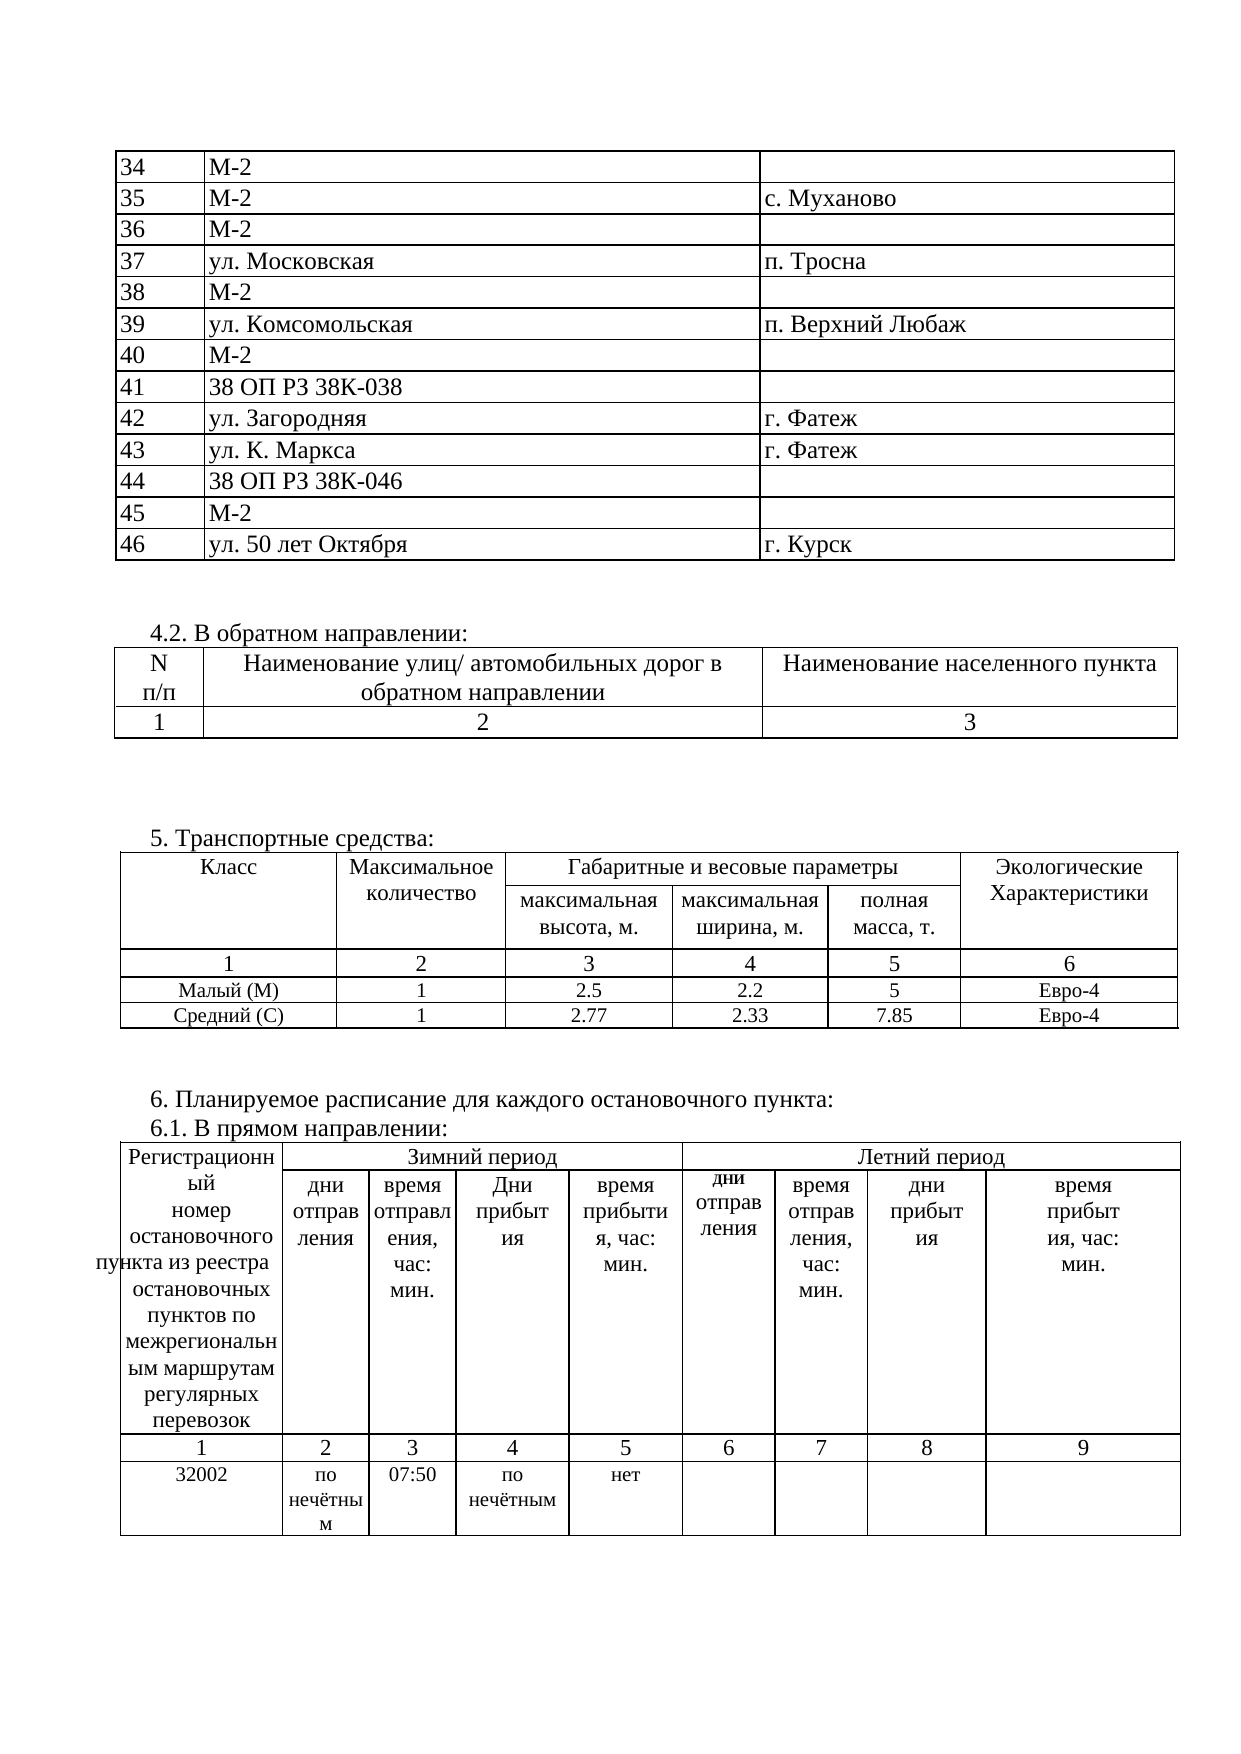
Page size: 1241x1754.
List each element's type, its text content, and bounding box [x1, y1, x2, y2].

table_cell Дни прибыт ия [457, 1171, 568, 1433]
table_cell 9 [987, 1435, 1180, 1461]
table_cell М-2 [205, 340, 759, 370]
table_cell ул. Комсомольская [205, 309, 759, 339]
table_cell 2.2 [673, 978, 827, 1002]
table_cell п. Тросна [761, 246, 1174, 276]
table_cell 5 [570, 1435, 682, 1461]
table_cell 42 [117, 403, 204, 433]
table_cell [987, 1462, 1180, 1534]
table_cell 2.33 [673, 1003, 827, 1027]
table_cell 7 [776, 1435, 867, 1461]
table_cell [683, 1462, 774, 1534]
text 4.2. В обратном направлении: [150, 618, 1090, 647]
table_cell [761, 152, 1174, 181]
table_cell 2 [283, 1435, 368, 1461]
text 6.1. В прямом направлении: [150, 1113, 1090, 1141]
table_cell 3 [506, 950, 672, 976]
table_header N п/п [115, 648, 203, 706]
table_cell 35 [117, 183, 204, 213]
table_cell 1 [121, 1435, 282, 1461]
table_cell 37 [117, 246, 204, 276]
table_cell 1 [337, 1003, 505, 1027]
table_cell 40 [117, 340, 204, 370]
table_header Максимальное количество [337, 853, 505, 948]
table_cell М-2 [205, 183, 759, 213]
table_cell нет [570, 1462, 682, 1534]
table_cell 38 [117, 277, 204, 307]
table_cell Евро-4 [961, 1003, 1177, 1027]
table_cell время отправл ения, час: мин. [370, 1171, 455, 1433]
table_cell по нечётным [283, 1462, 368, 1534]
table_cell 46 [117, 529, 204, 559]
table_cell [761, 340, 1174, 370]
table_cell максимальная ширина, м. [673, 886, 827, 948]
table_cell [868, 1462, 985, 1534]
table_cell М-2 [205, 152, 759, 181]
table_cell Малый (М) [121, 978, 336, 1002]
table_cell 32002 [121, 1462, 282, 1534]
table_cell 6 [683, 1435, 774, 1461]
table_cell 34 [117, 152, 204, 181]
table_cell 2.77 [506, 1003, 672, 1027]
table_cell 4 [673, 950, 827, 976]
table_cell п. Верхний Любаж [761, 309, 1174, 339]
table_cell время прибыт ия, час: мин. [987, 1171, 1180, 1433]
table_cell 3 [370, 1435, 455, 1461]
table_cell [776, 1462, 867, 1534]
table_cell 38 ОП РЗ 38К-046 [205, 466, 759, 496]
table_cell 5 [829, 950, 960, 976]
table_cell 1 [121, 950, 336, 976]
table_cell ДНИ отправ ления [683, 1171, 774, 1433]
table_header Летний период [683, 1143, 1180, 1169]
table_cell [761, 277, 1174, 307]
table_cell [761, 498, 1174, 527]
table_cell ул. Загородняя [205, 403, 759, 433]
table_header Габаритные и весовые параметры [506, 853, 960, 885]
table_cell г. Фатеж [761, 403, 1174, 433]
table_cell 36 [117, 215, 204, 244]
table_cell 43 [117, 435, 204, 464]
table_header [121, 1143, 282, 1433]
table_cell 6 [961, 950, 1177, 976]
table_cell М-2 [205, 277, 759, 307]
table_cell максимальная высота, м. [506, 886, 672, 948]
table_cell 07:50 [370, 1462, 455, 1534]
table_cell ул. Московская [205, 246, 759, 276]
table_cell [761, 215, 1174, 244]
table_cell 39 [117, 309, 204, 339]
table_cell 2 [204, 707, 762, 737]
table_cell дни отправ ления [283, 1171, 368, 1433]
table_cell 44 [117, 466, 204, 496]
table_cell дни прибыт ия [868, 1171, 985, 1433]
table_cell [761, 372, 1174, 402]
table_header Зимний период [283, 1143, 682, 1169]
table_cell 1 [337, 978, 505, 1002]
table_cell 4 [457, 1435, 568, 1461]
table_cell время отправ ления, час: мин. [776, 1171, 867, 1433]
table_cell 1 [115, 707, 203, 737]
table_header Класс [121, 853, 336, 948]
table_header Экологические Характеристики [961, 853, 1177, 948]
table_cell 41 [117, 372, 204, 402]
table_cell М-2 [205, 498, 759, 527]
text 6. Планируемое расписание для каждого остановочного пункта: [150, 1084, 1090, 1113]
table_cell полная масса, т. [829, 886, 960, 948]
table_cell с. Муханово [761, 183, 1174, 213]
table_cell [761, 466, 1174, 496]
table_cell 38 ОП РЗ 38К-038 [205, 372, 759, 402]
table_cell 3 [763, 706, 1177, 737]
table_cell по нечётным [457, 1462, 568, 1534]
table_cell время прибыти я, час: мин. [570, 1171, 682, 1433]
text 5. Транспортные средства: [150, 823, 1090, 851]
table_cell ул. К. Маркса [205, 435, 759, 464]
table_cell 7.85 [829, 1003, 960, 1027]
table_cell 2 [337, 950, 505, 976]
table_cell 8 [868, 1435, 985, 1461]
table_cell г. Курск [761, 529, 1174, 559]
table_cell 45 [117, 498, 204, 527]
table_cell 2.5 [506, 978, 672, 1002]
table_cell Евро-4 [961, 978, 1177, 1002]
table_cell 5 [829, 978, 960, 1002]
table_cell Средний (С) [121, 1003, 336, 1027]
table_cell М-2 [205, 215, 759, 244]
table_cell г. Фатеж [761, 435, 1174, 464]
table_cell ул. 50 лет Октября [205, 529, 759, 559]
table_header Наименование улиц/ автомобильных дорог в обратном направлении [204, 648, 762, 706]
table_header Наименование населенного пункта [763, 648, 1177, 706]
